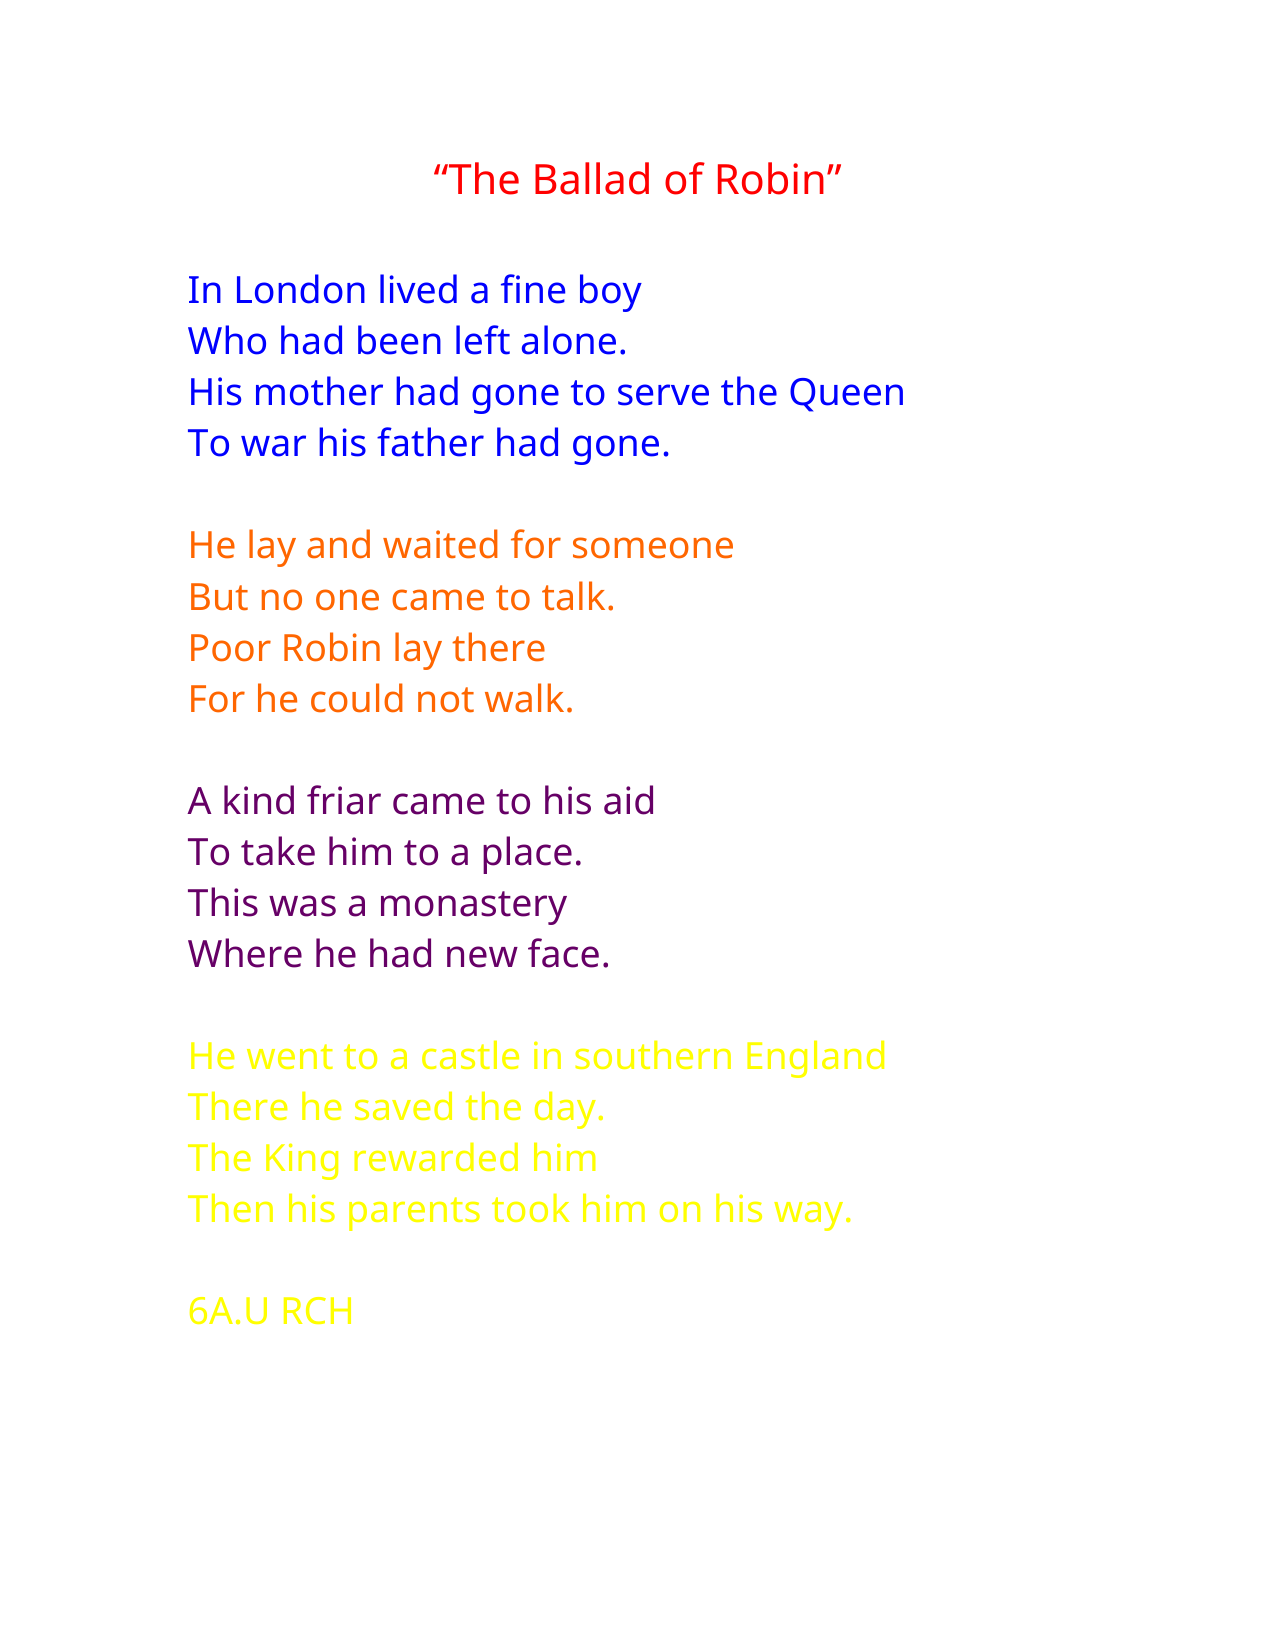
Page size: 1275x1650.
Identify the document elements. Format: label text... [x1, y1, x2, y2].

text In London lived a fine boy [187, 263, 1087, 314]
text 6A.U RCH [187, 1284, 1087, 1335]
text This was a monastery [187, 876, 1087, 927]
text He went to a castle in southern England [187, 1029, 1087, 1080]
text He lay and waited for someone [187, 519, 1087, 570]
text Poor Robin lay there [187, 621, 1087, 672]
text To take him to a place. [187, 825, 1087, 876]
text Who had been left alone. [187, 314, 1087, 366]
text A kind friar came to his aid [187, 774, 1087, 825]
text His mother had gone to serve the Queen [187, 366, 1087, 417]
text Where he had new face. [187, 927, 1087, 978]
text The King rewarded him [187, 1131, 1087, 1182]
text There he saved the day. [187, 1080, 1087, 1131]
text For he could not walk. [187, 672, 1087, 723]
text But no one came to talk. [187, 570, 1087, 621]
text To war his father had gone. [187, 417, 1087, 468]
text “The Ballad of Robin” [187, 150, 1087, 207]
text Then his parents took him on his way. [187, 1182, 1087, 1233]
